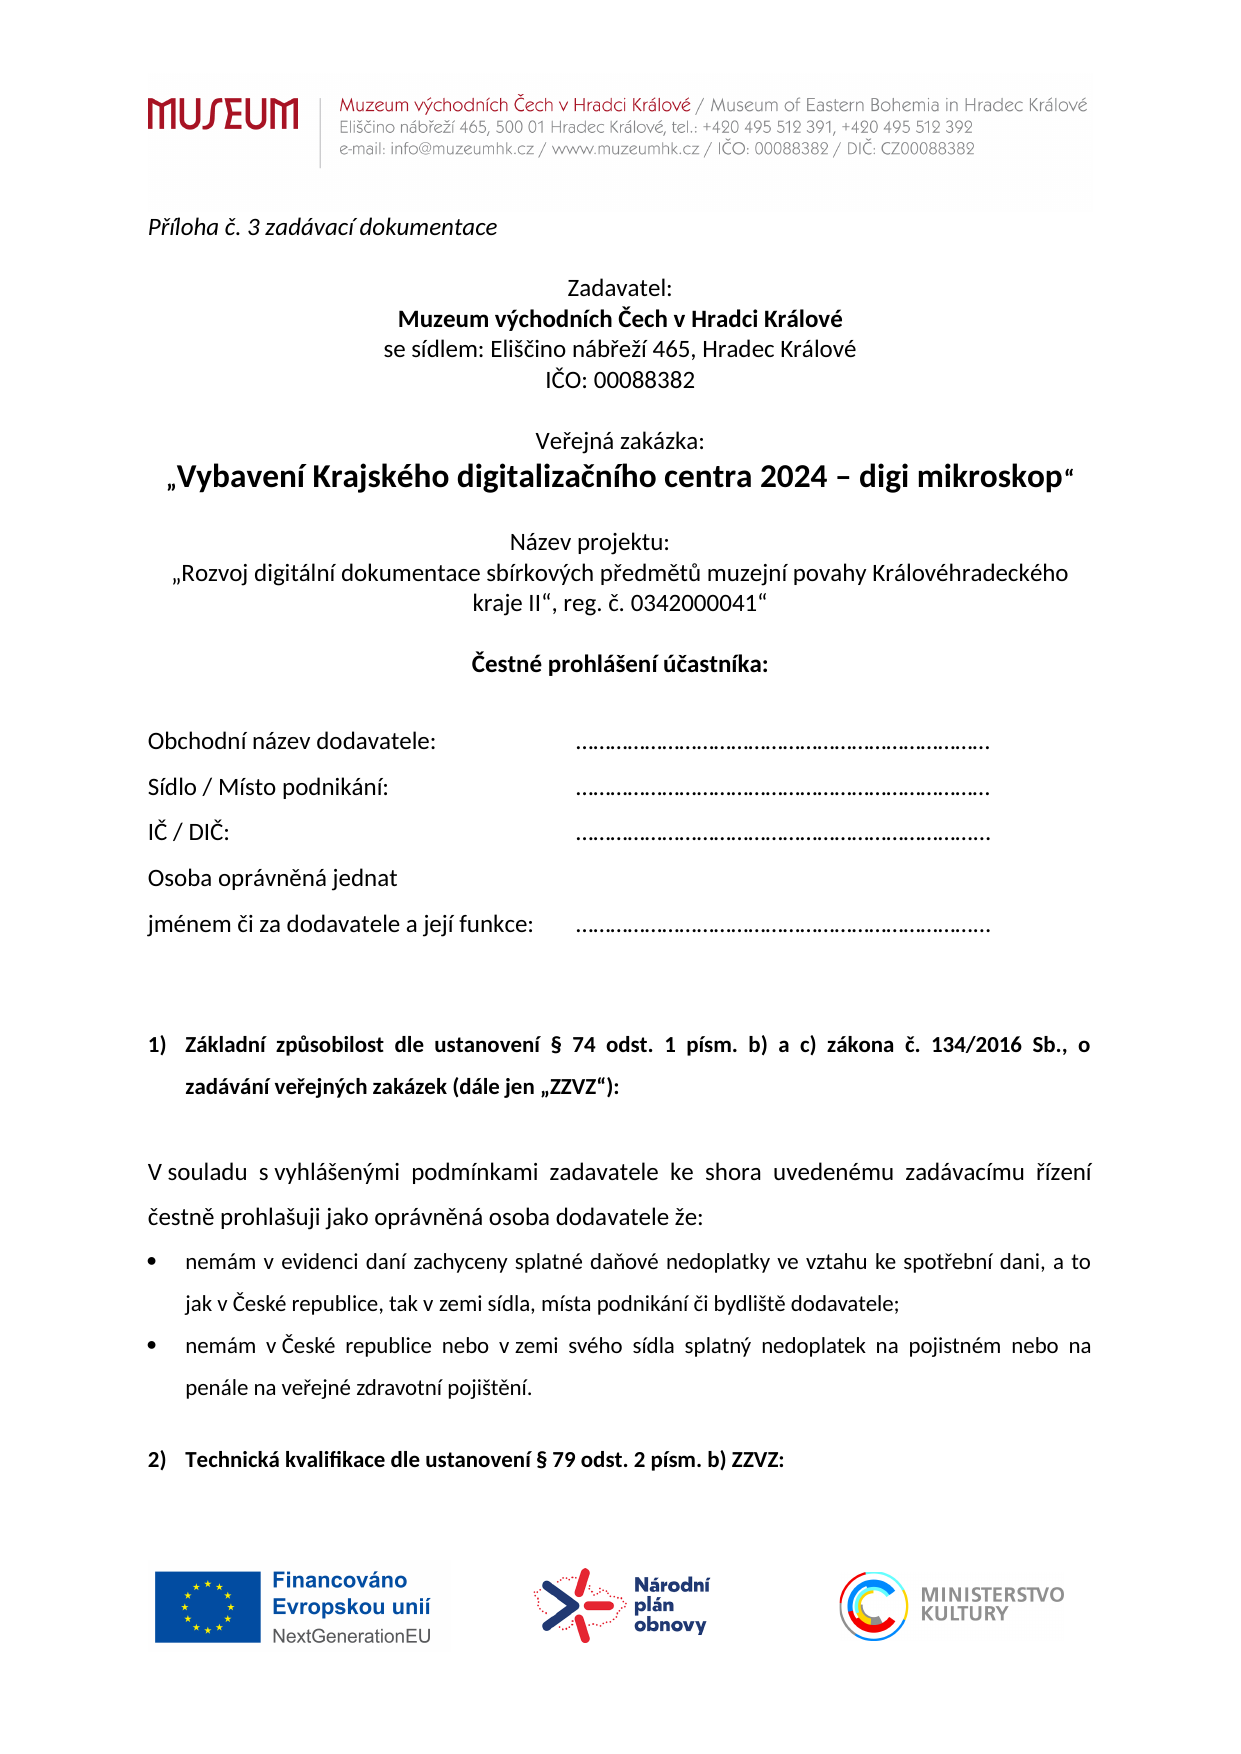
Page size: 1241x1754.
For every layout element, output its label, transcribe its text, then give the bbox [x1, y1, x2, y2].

text IČ / DIČ: ……………………………………………………………... [148, 816, 1093, 847]
text Čestné prohlášení účastníka: [148, 649, 1093, 679]
text Příloha č. 3 zadávací dokumentace [148, 212, 1093, 242]
picture [147, 1560, 451, 1652]
text IČO: 00088382 [148, 364, 1093, 394]
text V souladu s vyhlášenými podmínkami zadavatele ke shora uvedenému zadávacímu řízení čestně prohlašuji jako oprávněná osoba dodavatele že: [148, 1156, 1093, 1232]
text „Vybavení Krajského digitalizačního centra 2024 – digi mikroskop“ [148, 455, 1093, 496]
picture [533, 1568, 711, 1643]
text se sídlem: Eliščino nábřeží 465, Hradec Králové [148, 333, 1093, 364]
picture [147, 73, 1093, 212]
text Sídlo / Místo podnikání: ……………………………………………………………… [148, 771, 1093, 801]
text Název projektu: [148, 527, 1093, 557]
list nemám v evidenci daní zachyceny splatné daňové nedoplatky ve vztahu ke spotřební dani, a to jak v České republice, tak v zemi sídla, místa podnikání či bydliště dodavatele; [148, 1247, 1093, 1317]
picture [839, 1572, 1064, 1641]
list Základní způsobilost dle ustanovení § 74 odst. 1 písm. b) a c) zákona č. 134/2016 Sb., o zadávání veřejných zakázek (dále jen „ZZVZ“): [148, 1030, 1093, 1100]
text „Rozvoj digitální dokumentace sbírkových předmětů muzejní povahy Královéhradeckého kraje II“, reg. č. 0342000041“ [148, 557, 1093, 618]
text Osoba oprávněná jednat jménem či za dodavatele a její funkce: ……………………………………………………………... [148, 862, 1093, 938]
list Technická kvalifikace dle ustanovení § 79 odst. 2 písm. b) ZZVZ: [148, 1446, 1093, 1474]
text Obchodní název dodavatele: ……………………………………………………………… [148, 725, 1093, 755]
list nemám v České republice nebo v zemi svého sídla splatný nedoplatek na pojistném nebo na penále na veřejné zdravotní pojištění. [148, 1331, 1093, 1401]
text Veřejná zakázka: [148, 425, 1093, 455]
text Muzeum východních Čech v Hradci Králové [148, 303, 1093, 333]
text Zadavatel: [148, 272, 1093, 303]
